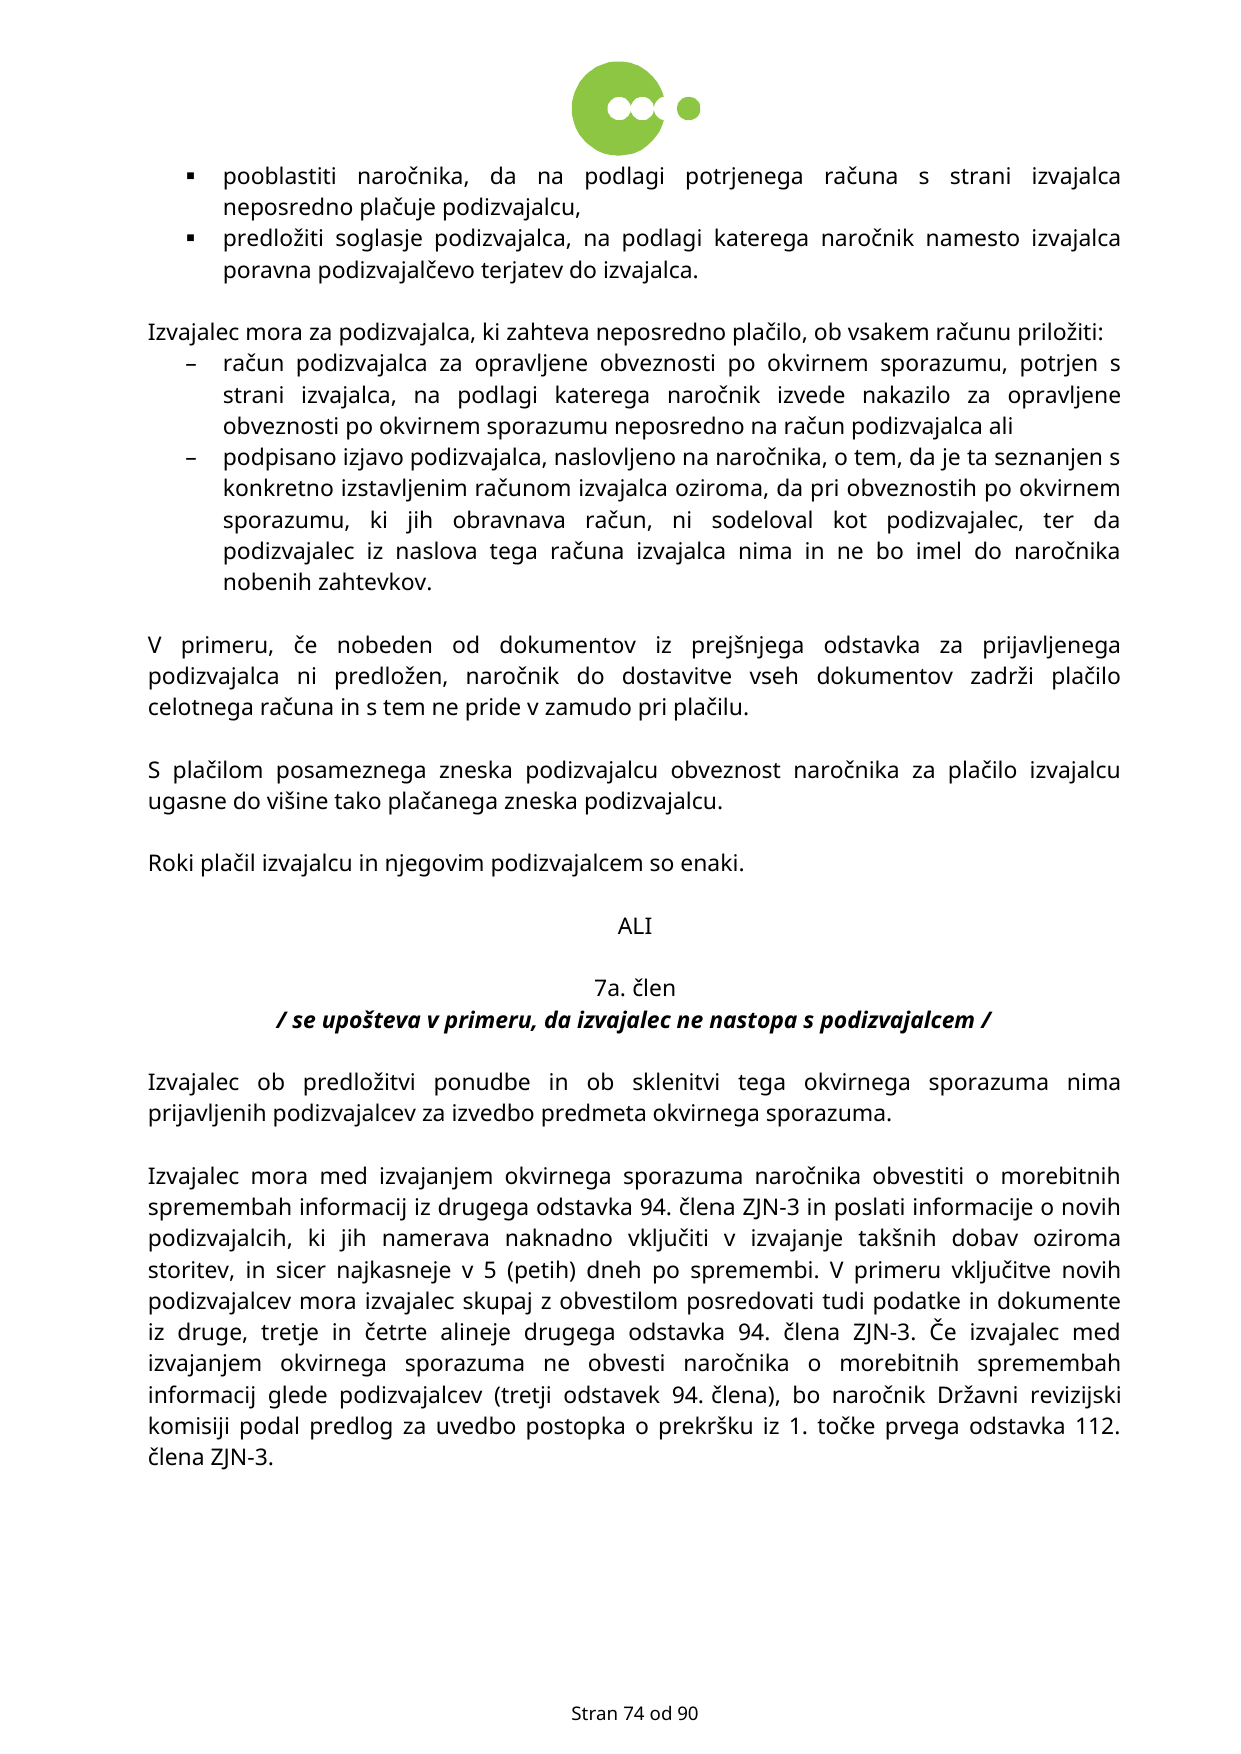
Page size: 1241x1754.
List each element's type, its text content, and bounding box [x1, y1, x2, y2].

text Izvajalec mora za podizvajalca, ki zahteva neposredno plačilo, ob vsakem računu priložiti: [148, 316, 1122, 347]
text Izvajalec ob predložitvi ponudbe in ob sklenitvi tega okvirnega sporazuma nima prijavljenih podizvajalcev za izvedbo predmeta okvirnega sporazuma. [148, 1066, 1122, 1129]
list račun podizvajalca za opravljene obveznosti po okvirnem sporazumu, potrjen s strani izvajalca, na podlagi katerega naročnik izvede nakazilo za opravljene obveznosti po okvirnem sporazumu neposredno na račun podizvajalca ali [185, 347, 1122, 441]
text 7a. člen [148, 972, 1122, 1004]
list predložiti soglasje podizvajalca, na podlagi katerega naročnik namesto izvajalca poravna podizvajalčevo terjatev do izvajalca. [185, 222, 1122, 285]
text ALI [148, 910, 1122, 941]
text / se upošteva v primeru, da izvajalec ne nastopa s podizvajalcem / [148, 1004, 1122, 1035]
list pooblastiti naročnika, da na podlagi potrjenega računa s strani izvajalca neposredno plačuje podizvajalcu, [185, 160, 1122, 222]
text Roki plačil izvajalcu in njegovim podizvajalcem so enaki. [148, 847, 1122, 879]
text S plačilom posameznega zneska podizvajalcu obveznost naročnika za plačilo izvajalcu ugasne do višine tako plačanega zneska podizvajalcu. [148, 754, 1122, 816]
text Izvajalec mora med izvajanjem okvirnega sporazuma naročnika obvestiti o morebitnih spremembah informacij iz drugega odstavka 94. člena ZJN-3 in poslati informacije o novih podizvajalcih, ki jih namerava naknadno vključiti v izvajanje takšnih dobav oziroma storitev, in sicer najkasneje v 5 (petih) dneh po spremembi. V primeru vključitve novih podizvajalcev mora izvajalec skupaj z obvestilom posredovati tudi podatke in dokumente iz druge, tretje in četrte alineje drugega odstavka 94. člena ZJN-3. Če izvajalec med izvajanjem okvirnega sporazuma ne obvesti naročnika o morebitnih spremembah informacij glede podizvajalcev (tretji odstavek 94. člena), bo naročnik Državni revizijski komisiji podal predlog za uvedbo postopka o prekršku iz 1. točke prvega odstavka 112. člena ZJN-3. [148, 1160, 1122, 1472]
text V primeru, če nobeden od dokumentov iz prejšnjega odstavka za prijavljenega podizvajalca ni predložen, naročnik do dostavitve vseh dokumentov zadrži plačilo celotnega računa in s tem ne pride v zamudo pri plačilu. [148, 629, 1122, 722]
list podpisano izjavo podizvajalca, naslovljeno na naročnika, o tem, da je ta seznanjen s konkretno izstavljenim računom izvajalca oziroma, da pri obveznostih po okvirnem sporazumu, ki jih obravnava račun, ni sodeloval kot podizvajalec, ter da podizvajalec iz naslova tega računa izvajalca nima in ne bo imel do naročnika nobenih zahtevkov. [185, 441, 1122, 597]
